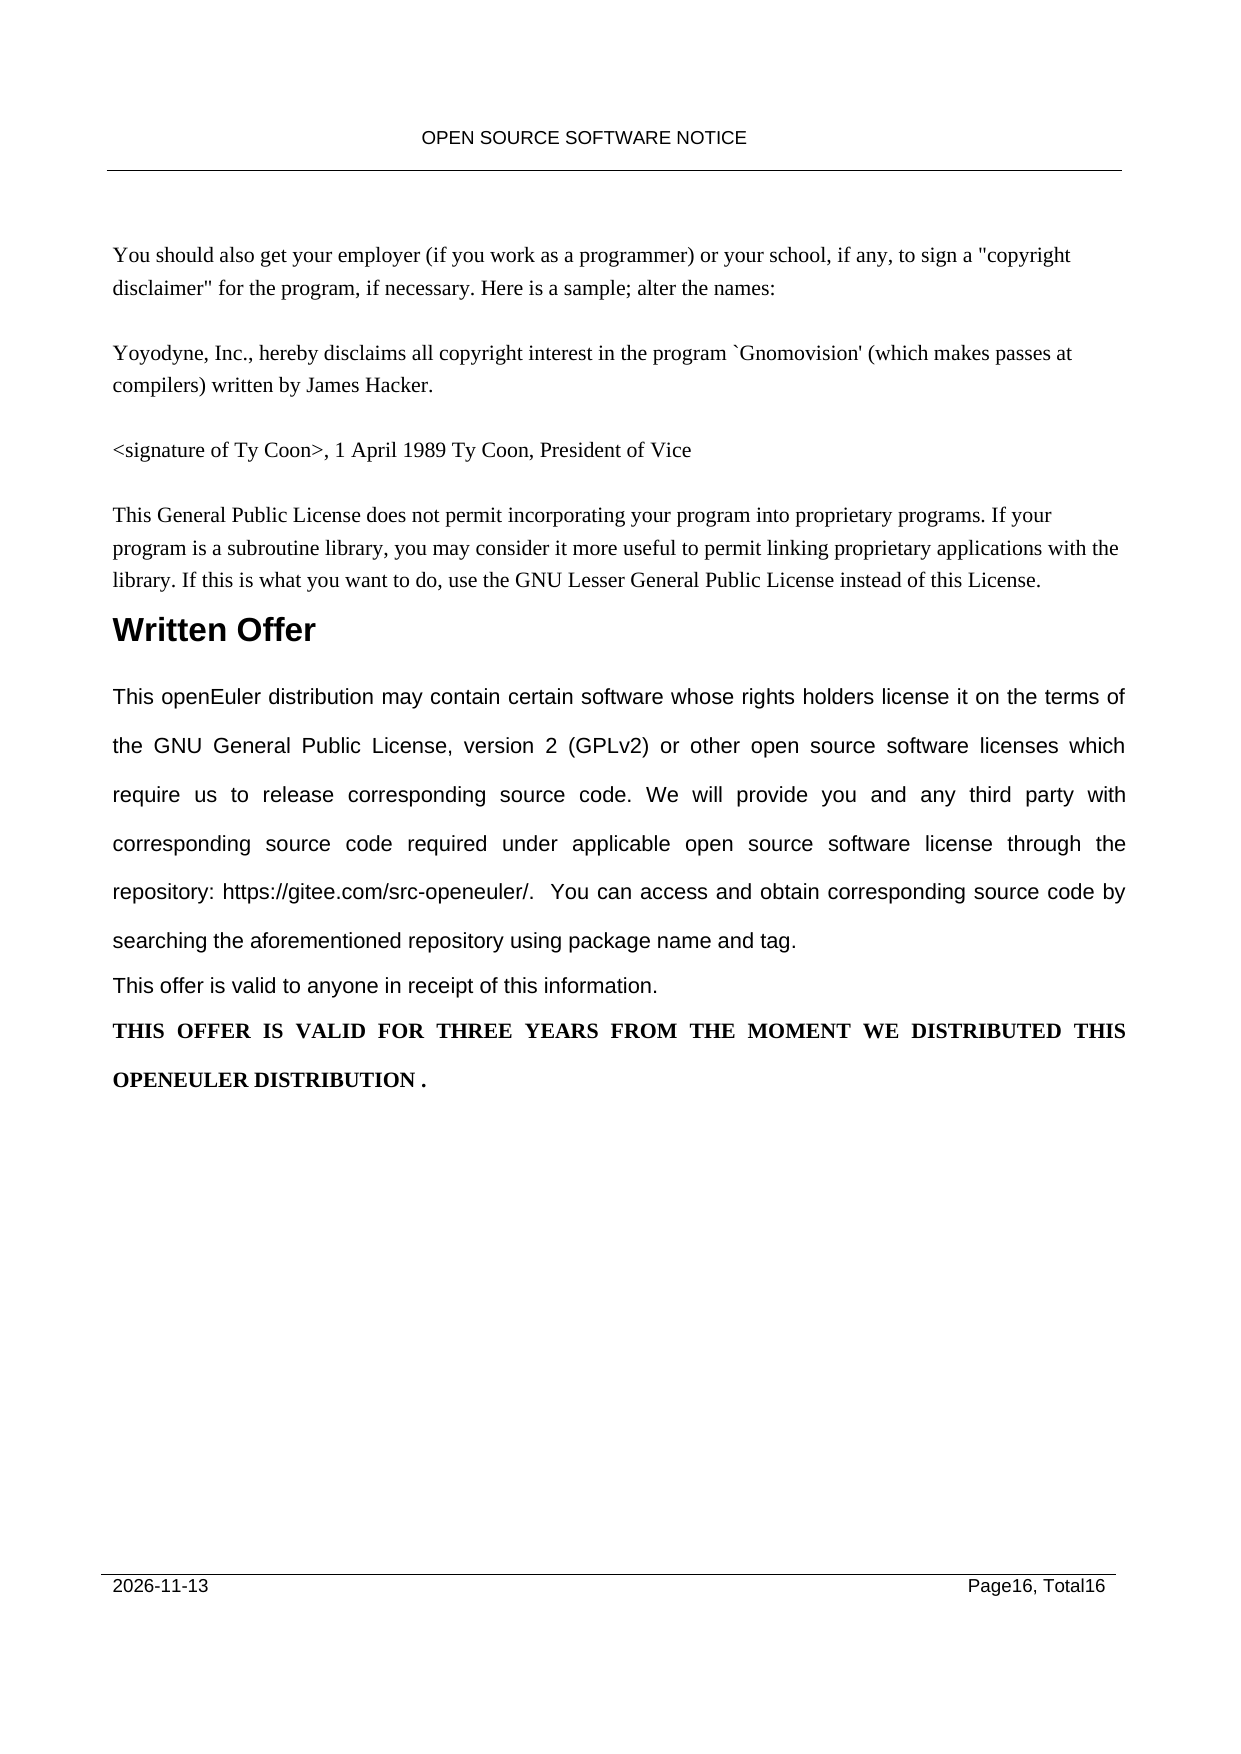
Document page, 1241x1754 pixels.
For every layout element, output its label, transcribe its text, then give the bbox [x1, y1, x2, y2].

text Written Offer [112, 596, 1128, 661]
text This openEuler distribution may contain certain software whose rights holders license it on the terms of the GNU General Public License, version 2 (GPLv2) or other open source software licenses which require us to release corresponding source code. We will provide you and any third party with corresponding source code required under applicable open source software license through the repository: https://gitee.com/src-openeuler/. You can access and obtain corresponding source code by searching the aforementioned repository using package name and tag. [112, 681, 1128, 957]
text THIS OFFER IS VALID FOR THREE YEARS FROM THE MOMENT WE DISTRIBUTED THIS OPENEULER DISTRIBUTION . [112, 1014, 1128, 1096]
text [112, 206, 1128, 596]
text This offer is valid to anyone in receipt of this information. [112, 969, 1128, 1002]
